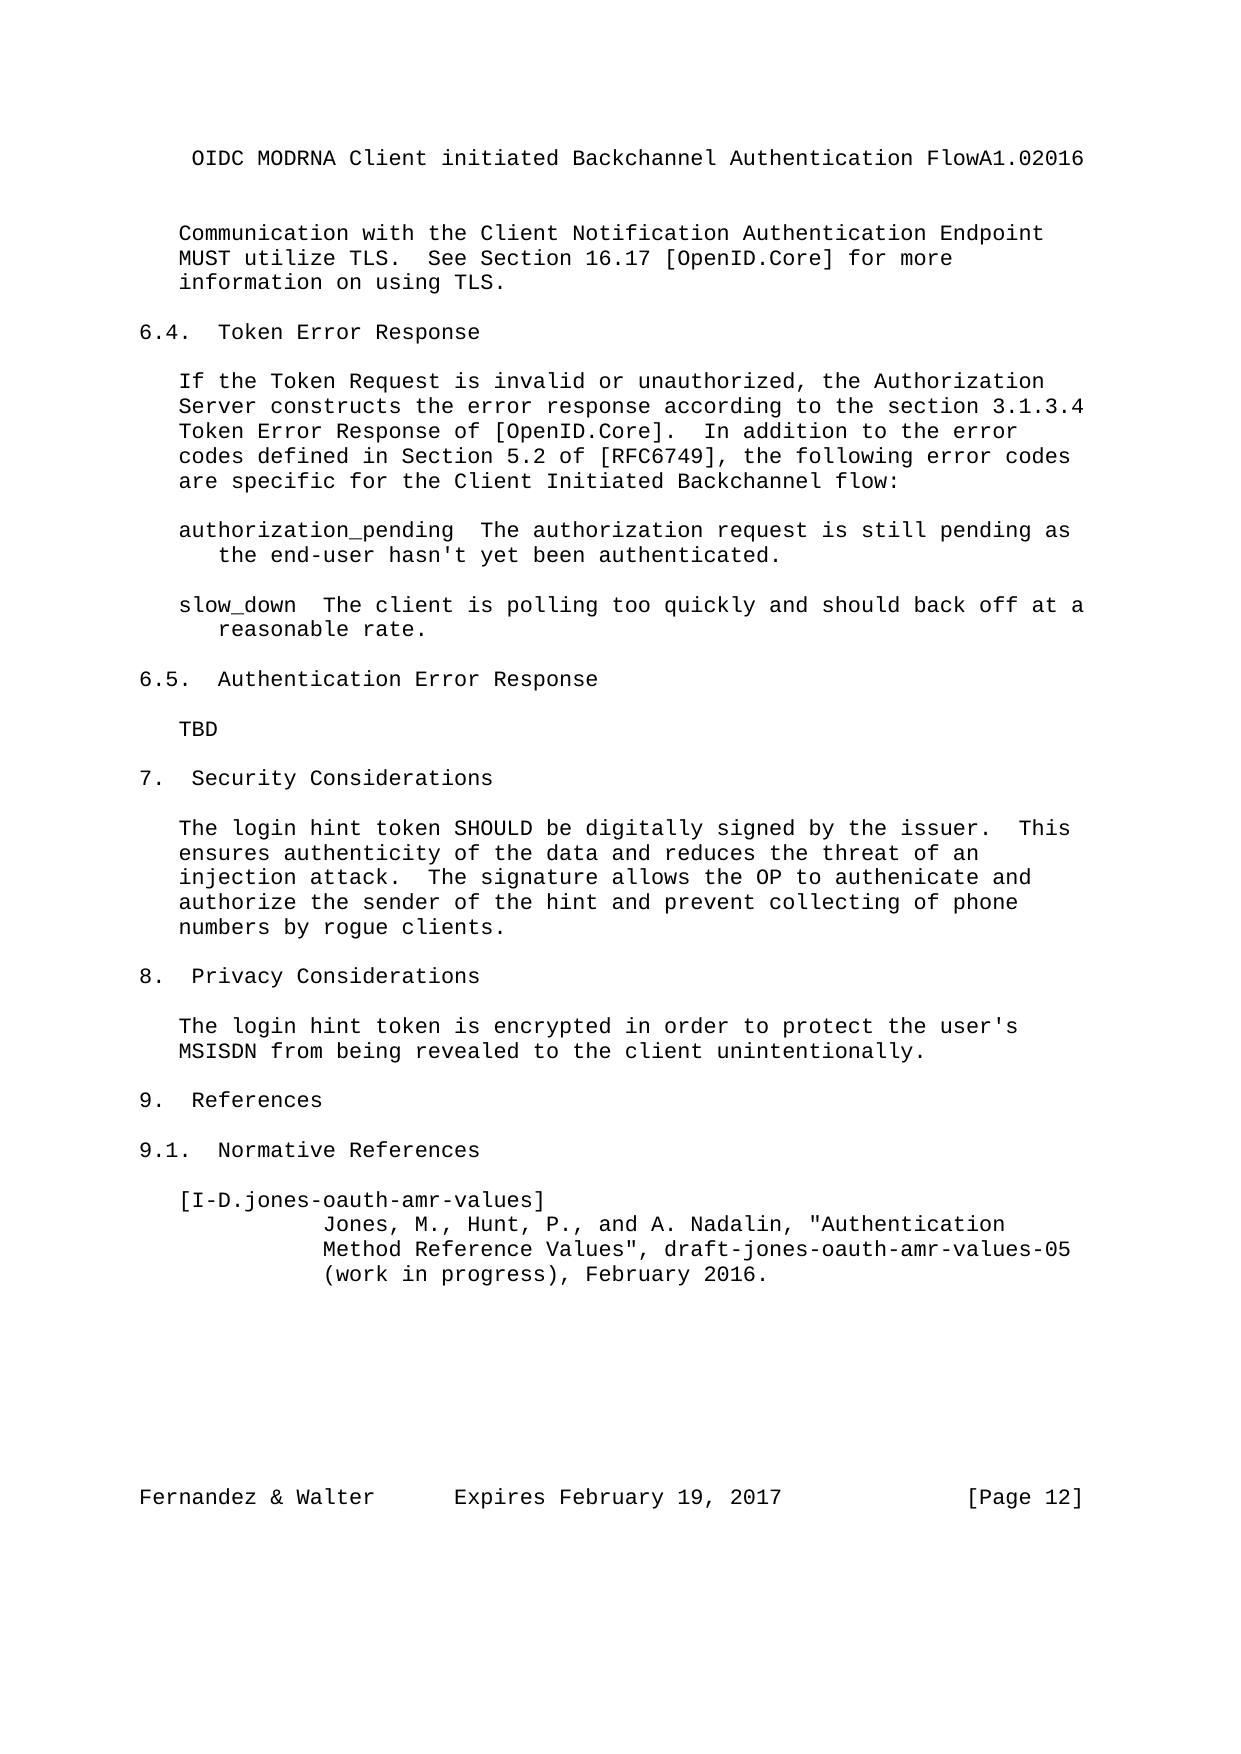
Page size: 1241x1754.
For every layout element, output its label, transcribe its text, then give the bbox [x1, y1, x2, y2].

text The login hint token SHOULD be digitally signed by the issuer. This [139, 817, 1101, 842]
text codes defined in Section 5.2 of [RFC6749], the following error codes [139, 445, 1101, 470]
text 7. Security Considerations [139, 767, 1101, 792]
text 6.4. Token Error Response [139, 321, 1101, 346]
text authorize the sender of the hint and prevent collecting of phone [139, 891, 1101, 916]
text Token Error Response of [OpenID.Core]. In addition to the error [139, 420, 1101, 445]
text OIDC MODRNA Client initiated Backchannel Authentication FlowA1.02016 [139, 148, 1101, 172]
text Fernandez & Walter Expires February 19, 2017 [Page 12] [139, 1486, 1101, 1511]
text Jones, M., Hunt, P., and A. Nadalin, "Authentication [139, 1214, 1101, 1238]
text information on using TLS. [139, 272, 1101, 296]
text 8. Privacy Considerations [139, 966, 1101, 991]
text (work in progress), February 2016. [139, 1263, 1101, 1288]
text MUST utilize TLS. See Section 16.17 [OpenID.Core] for more [139, 247, 1101, 272]
text 9. References [139, 1090, 1101, 1114]
text injection attack. The signature allows the OP to authenicate and [139, 867, 1101, 891]
text slow_down The client is polling too quickly and should back off at a [139, 594, 1101, 619]
text Server constructs the error response according to the section 3.1.3.4 [139, 396, 1101, 420]
text 6.5. Authentication Error Response [139, 668, 1101, 693]
text TBD [139, 718, 1101, 743]
text 9.1. Normative References [139, 1139, 1101, 1164]
text [I-D.jones-oauth-amr-values] [139, 1189, 1101, 1214]
text The login hint token is encrypted in order to protect the user's [139, 1015, 1101, 1040]
text Communication with the Client Notification Authentication Endpoint [139, 222, 1101, 247]
text MSISDN from being revealed to the client unintentionally. [139, 1040, 1101, 1065]
text reasonable rate. [139, 619, 1101, 643]
text the end-user hasn't yet been authenticated. [139, 544, 1101, 569]
text ensures authenticity of the data and reduces the threat of an [139, 842, 1101, 867]
text authorization_pending The authorization request is still pending as [139, 519, 1101, 544]
text If the Token Request is invalid or unauthorized, the Authorization [139, 371, 1101, 396]
text numbers by rogue clients. [139, 916, 1101, 941]
text Method Reference Values", draft-jones-oauth-amr-values-05 [139, 1238, 1101, 1263]
text are specific for the Client Initiated Backchannel flow: [139, 470, 1101, 495]
